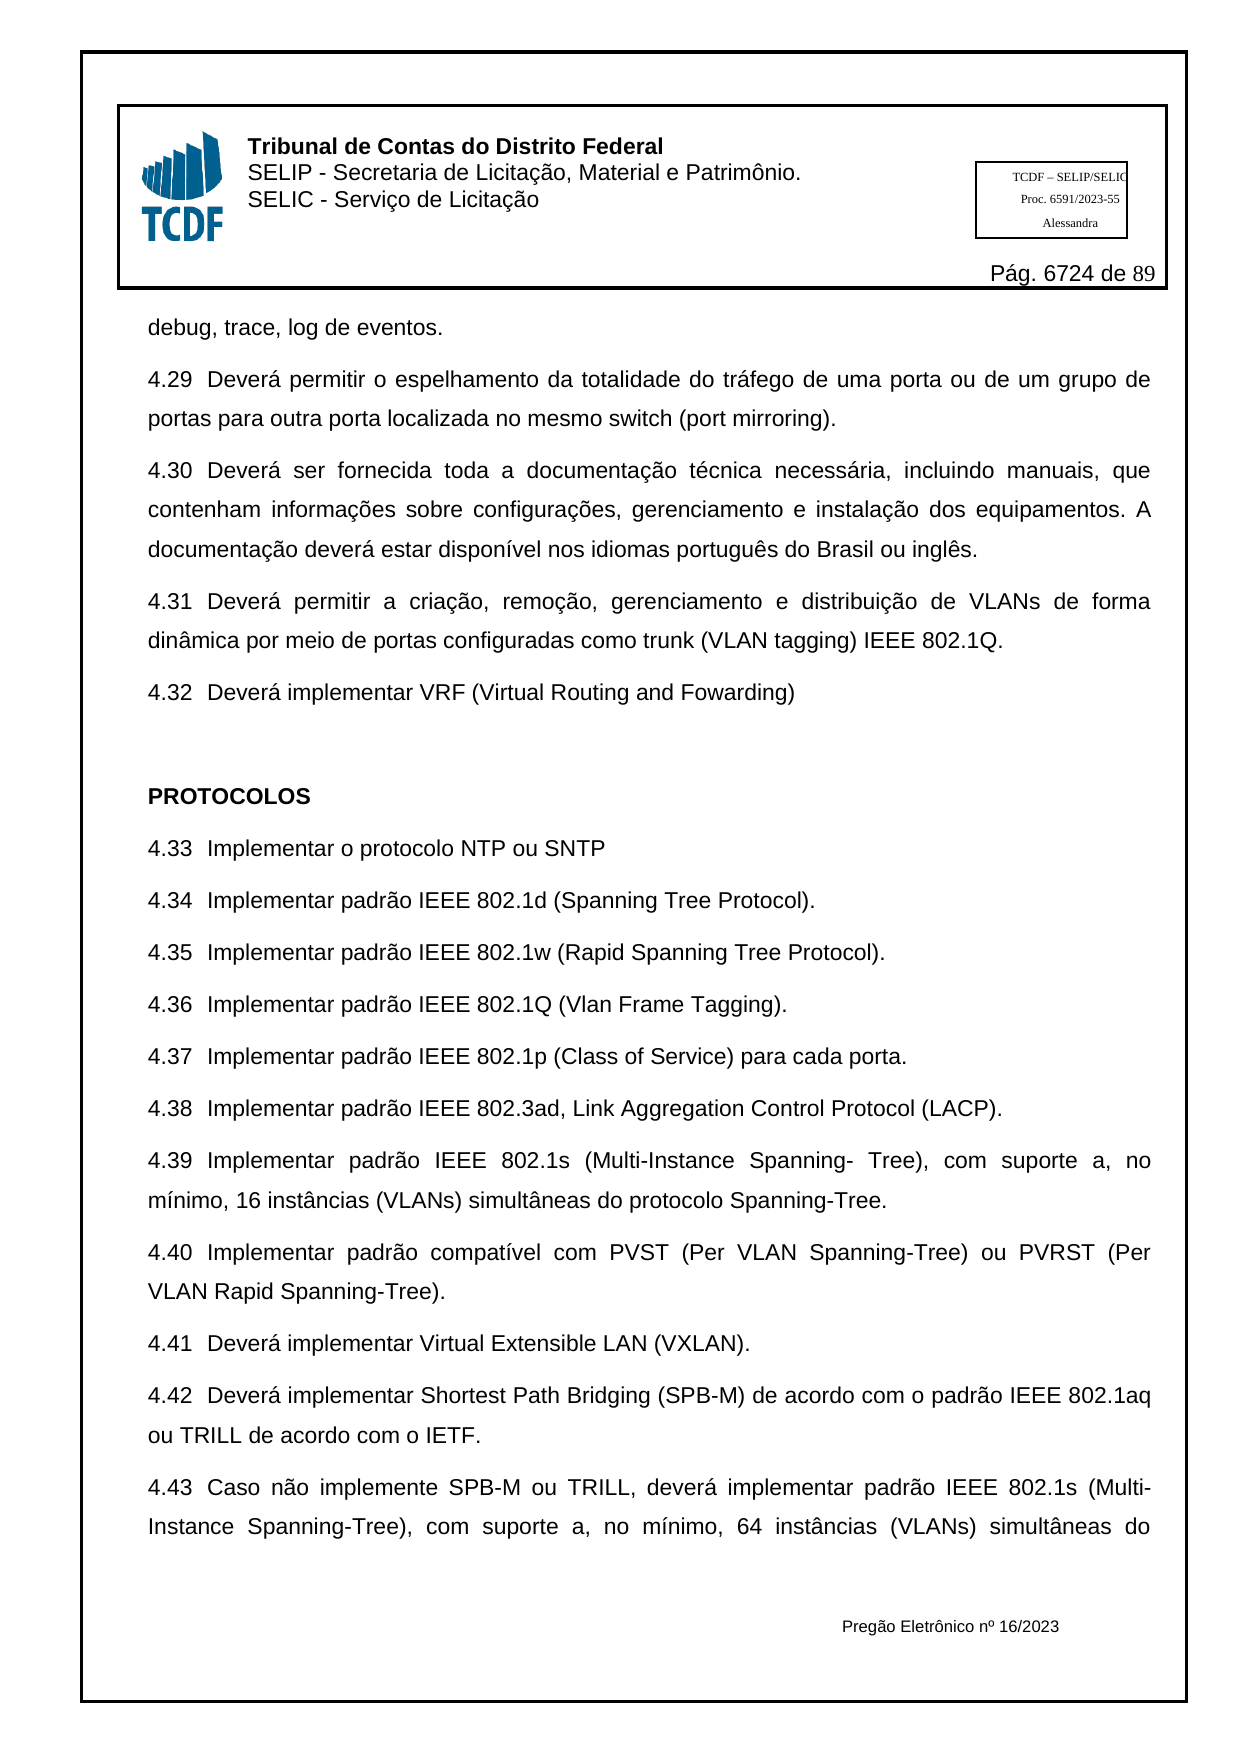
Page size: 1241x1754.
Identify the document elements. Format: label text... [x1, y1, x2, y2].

list Implementar padrão IEEE 802.1Q (Vlan Frame Tagging). [148, 991, 1152, 1018]
list Deverá possuir ferramentas para depuração e gerenciamento em primeiro nível, tais como debug, trace, log de eventos. [148, 313, 1152, 340]
list Implementar padrão compatível com PVST (Per VLAN Spanning-Tree) ou PVRST (Per VLAN Rapid Spanning-Tree). [148, 1239, 1152, 1304]
list Implementar padrão IEEE 802.1s (Multi-Instance Spanning- Tree), com suporte a, no mínimo, 16 instâncias (VLANs) simultâneas do protocolo Spanning-Tree. [148, 1147, 1152, 1213]
list Deverá permitir a criação, remoção, gerenciamento e distribuição de VLANs de forma dinâmica por meio de portas configuradas como trunk (VLAN tagging) IEEE 802.1Q. [148, 588, 1152, 654]
list Implementar padrão IEEE 802.1d (Spanning Tree Protocol). [148, 887, 1152, 914]
list Deverá implementar VRF (Virtual Routing and Fowarding) [148, 679, 1152, 706]
list Deverá implementar Virtual Extensible LAN (VXLAN). [148, 1330, 1152, 1356]
list Implementar padrão IEEE 802.1p (Class of Service) para cada porta. [148, 1043, 1152, 1069]
list Implementar padrão IEEE 802.1w (Rapid Spanning Tree Protocol). [148, 939, 1152, 966]
list Deverá permitir o espelhamento da totalidade do tráfego de uma porta ou de um grupo de portas para outra porta localizada no mesmo switch (port mirroring). [148, 366, 1152, 431]
list Implementar o protocolo NTP ou SNTP [148, 835, 1152, 862]
picture [127, 129, 237, 244]
list Deverá ser fornecida toda a documentação técnica necessária, incluindo manuais, que contenham informações sobre configurações, gerenciamento e instalação dos equipamentos. A documentação deverá estar disponível nos idiomas português do Brasil ou inglês. [148, 457, 1152, 562]
text PROTOCOLOS [148, 783, 1152, 810]
list Implementar padrão IEEE 802.3ad, Link Aggregation Control Protocol (LACP). [148, 1095, 1152, 1122]
list Deverá implementar Shortest Path Bridging (SPB-M) de acordo com o padrão IEEE 802.1aq ou TRILL de acordo com o IETF. [148, 1382, 1152, 1448]
